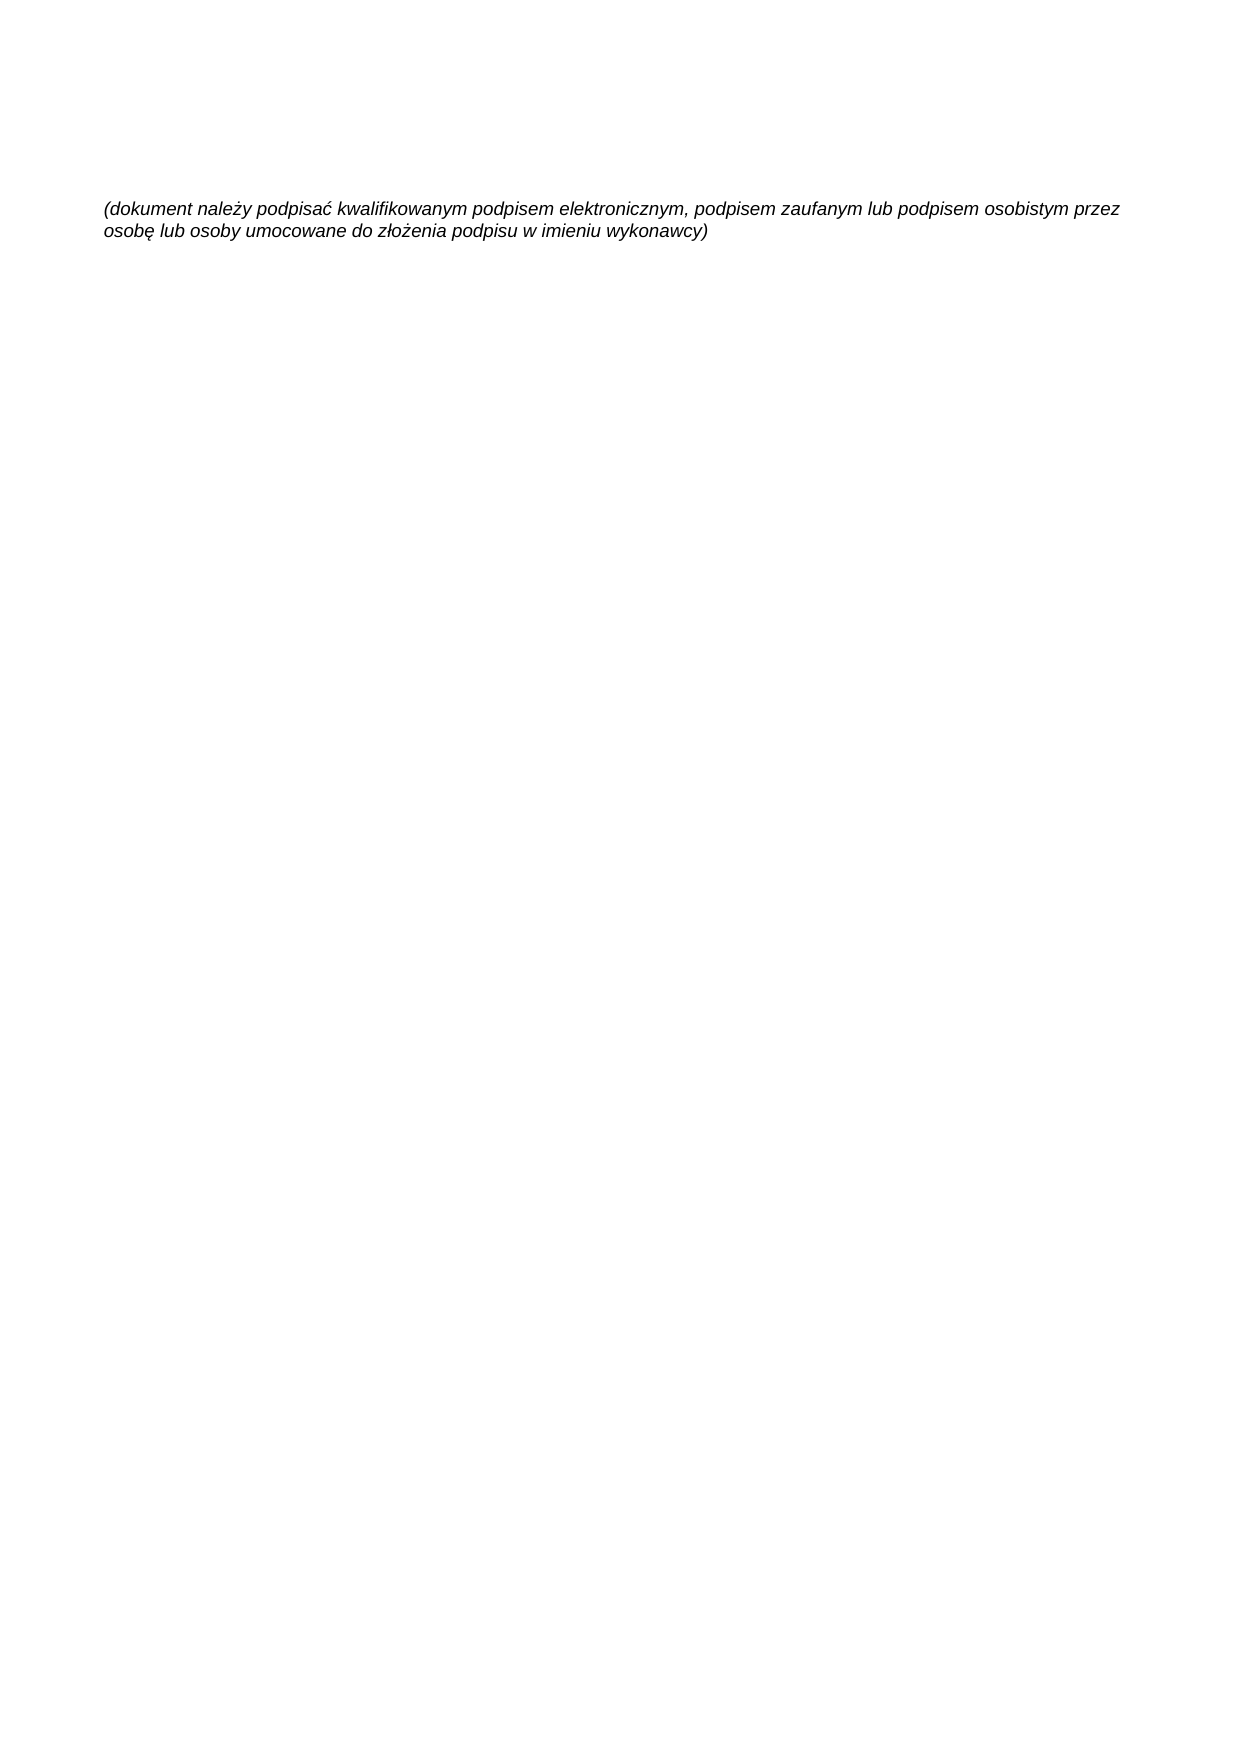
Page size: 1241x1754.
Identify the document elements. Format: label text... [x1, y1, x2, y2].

text (dokument należy podpisać kwalifikowanym podpisem elektronicznym, podpisem zaufanym lub podpisem osobistym przez osobę lub osoby umocowane do złożenia podpisu w imieniu wykonawcy) [103, 198, 1122, 241]
